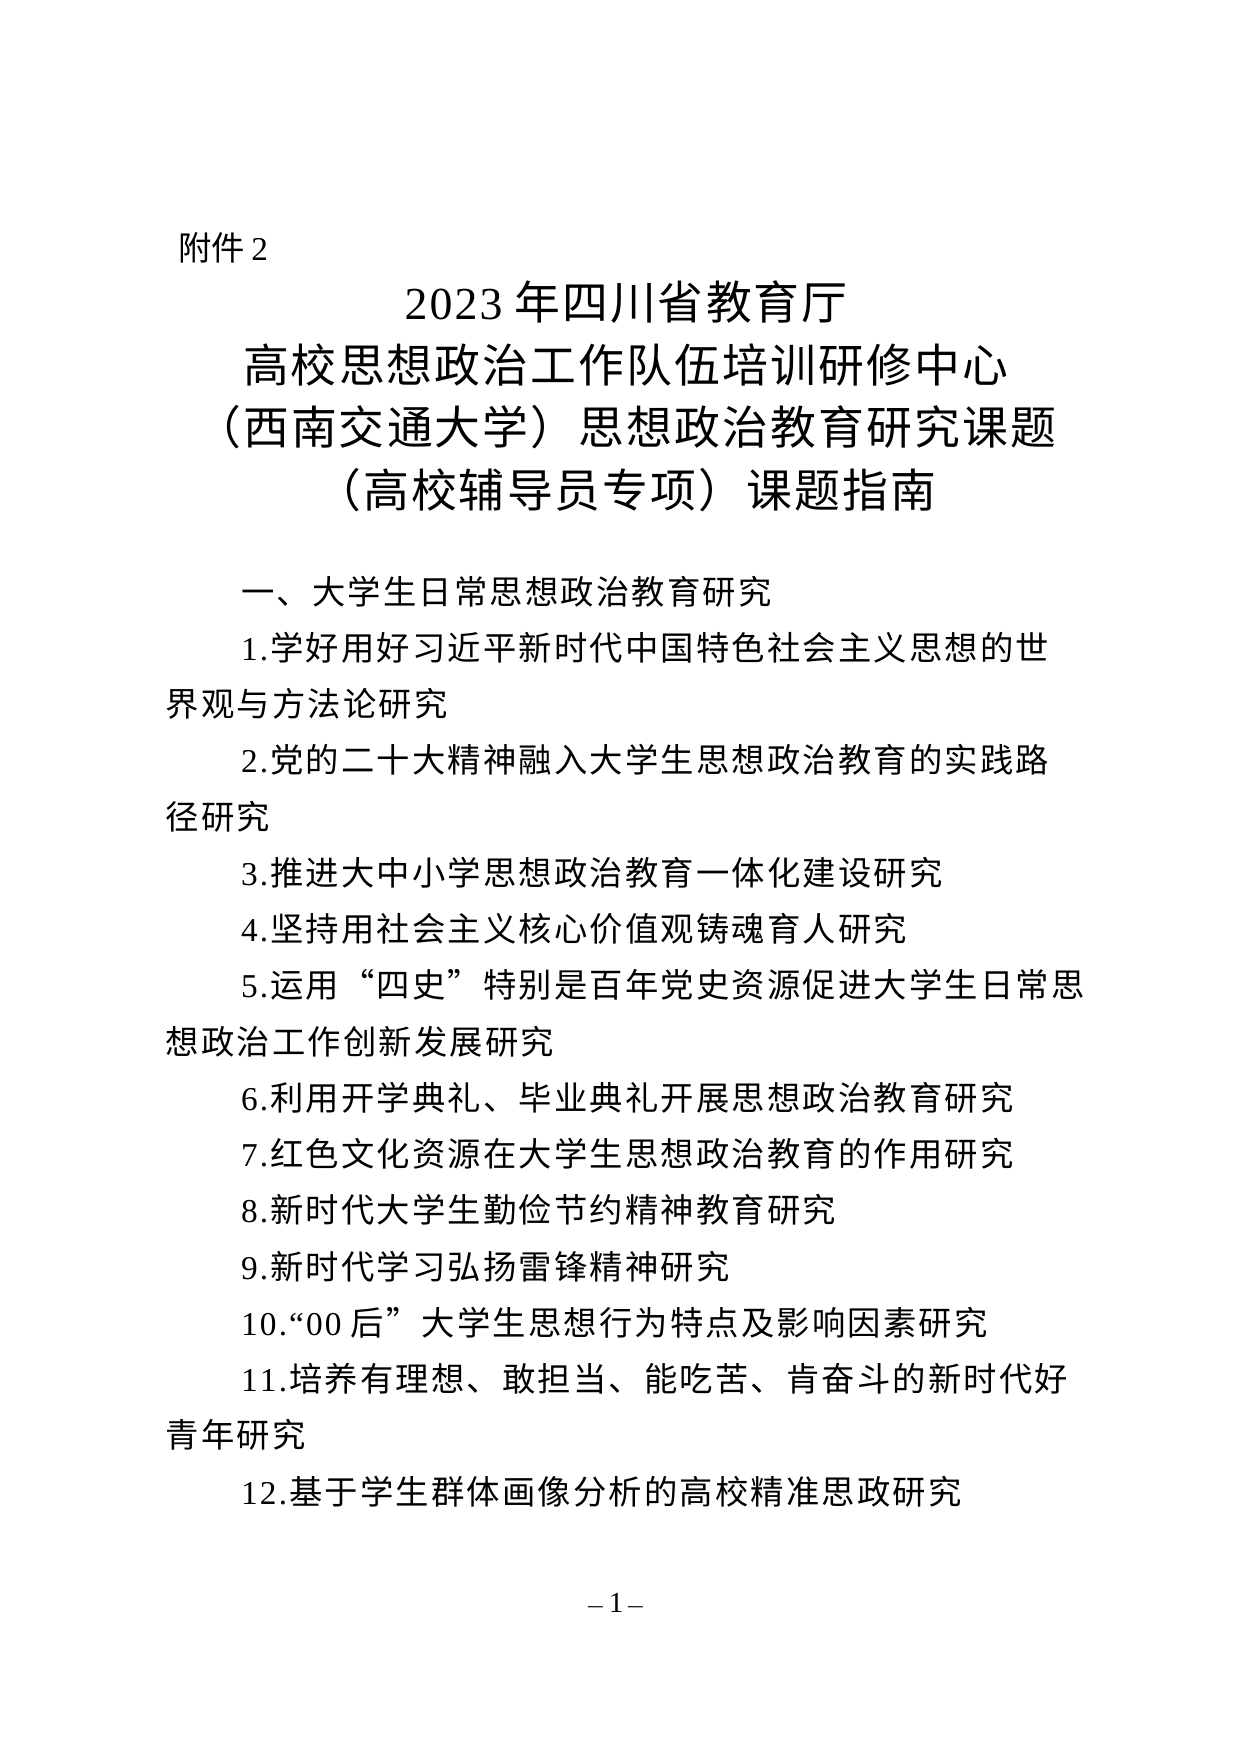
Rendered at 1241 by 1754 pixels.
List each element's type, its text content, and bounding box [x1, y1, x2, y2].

text 4.坚持用社会主义核心价值观铸魂育人研究 [165, 897, 1087, 953]
text 5.运用“四史”特别是百年党史资源促进大学生日常思想政治工作创新发展研究 [165, 953, 1087, 1065]
text 8.新时代大学生勤俭节约精神教育研究 [165, 1178, 1087, 1234]
text 1.学好用好习近平新时代中国特色社会主义思想的世 界观与方法论研究 [165, 615, 1087, 728]
text 12.基于学生群体画像分析的高校精准思政研究 [165, 1459, 1087, 1515]
text 9.新时代学习弘扬雷锋精神研究 [165, 1234, 1087, 1290]
text （西南交通大学）思想政治教育研究课题 [165, 394, 1087, 457]
text 附件2 [178, 221, 1087, 269]
text 2.党的二十大精神融入大学生思想政治教育的实践路 径研究 [165, 728, 1087, 840]
text 3.推进大中小学思想政治教育一体化建设研究 [165, 840, 1087, 897]
text 7.红色文化资源在大学生思想政治教育的作用研究 [165, 1122, 1087, 1178]
text 10.“00后”大学生思想行为特点及影响因素研究 [165, 1290, 1087, 1347]
text 一、大学生日常思想政治教育研究 [165, 559, 1087, 615]
text （高校辅导员专项）课题指南 [165, 457, 1087, 519]
text 6.利用开学典礼、毕业典礼开展思想政治教育研究 [165, 1065, 1087, 1122]
text 高校思想政治工作队伍培训研修中心 [165, 332, 1087, 394]
text 2023年四川省教育厅 [165, 269, 1087, 332]
text 11.培养有理想、敢担当、能吃苦、肯奋斗的新时代好青年研究 [165, 1347, 1087, 1459]
